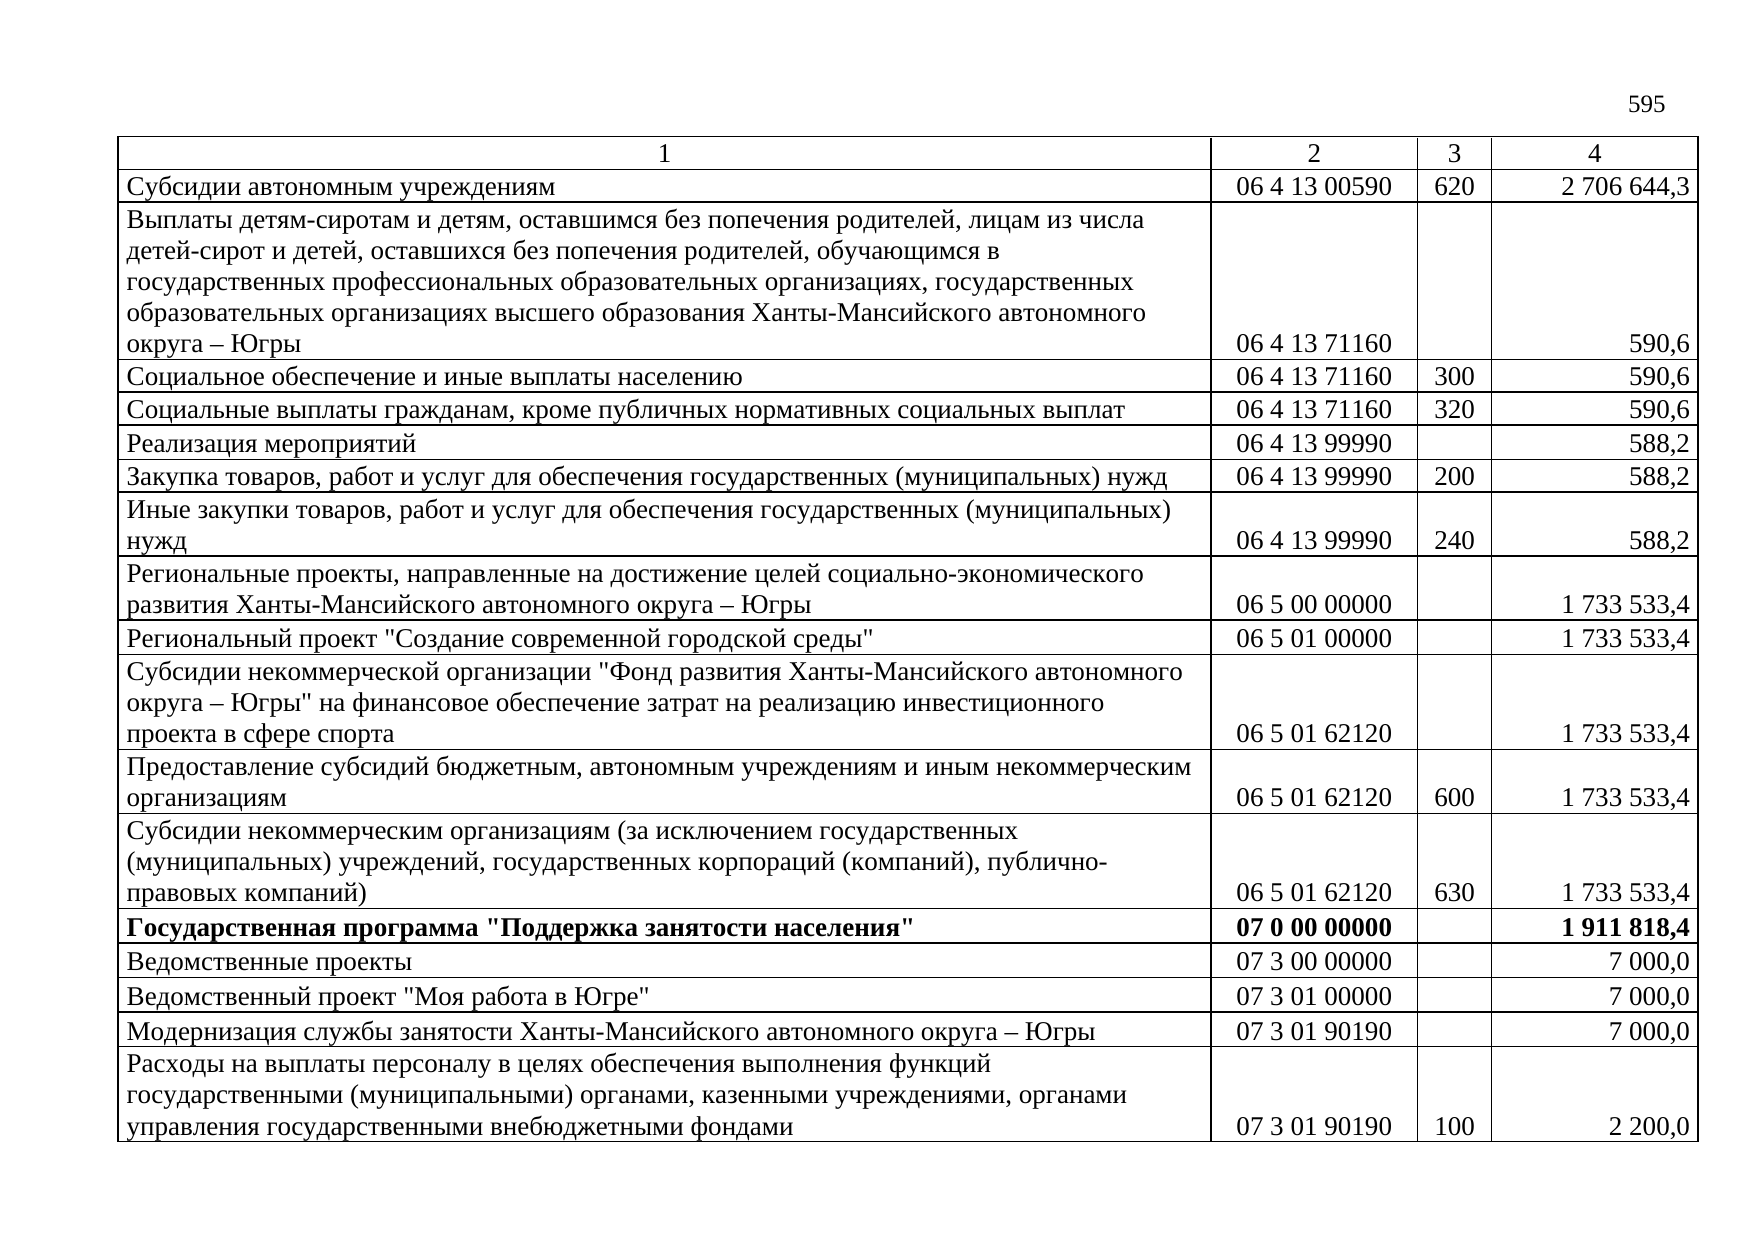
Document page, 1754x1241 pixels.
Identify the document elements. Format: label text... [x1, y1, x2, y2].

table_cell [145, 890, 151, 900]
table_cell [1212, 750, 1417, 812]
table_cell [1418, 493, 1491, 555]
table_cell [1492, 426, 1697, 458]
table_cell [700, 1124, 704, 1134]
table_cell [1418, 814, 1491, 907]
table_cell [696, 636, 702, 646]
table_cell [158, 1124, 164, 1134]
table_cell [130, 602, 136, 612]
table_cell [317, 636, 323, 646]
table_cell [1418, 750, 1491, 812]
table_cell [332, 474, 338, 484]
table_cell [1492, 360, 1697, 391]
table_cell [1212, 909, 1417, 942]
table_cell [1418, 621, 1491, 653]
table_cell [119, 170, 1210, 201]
table_header 3 [1418, 137, 1491, 168]
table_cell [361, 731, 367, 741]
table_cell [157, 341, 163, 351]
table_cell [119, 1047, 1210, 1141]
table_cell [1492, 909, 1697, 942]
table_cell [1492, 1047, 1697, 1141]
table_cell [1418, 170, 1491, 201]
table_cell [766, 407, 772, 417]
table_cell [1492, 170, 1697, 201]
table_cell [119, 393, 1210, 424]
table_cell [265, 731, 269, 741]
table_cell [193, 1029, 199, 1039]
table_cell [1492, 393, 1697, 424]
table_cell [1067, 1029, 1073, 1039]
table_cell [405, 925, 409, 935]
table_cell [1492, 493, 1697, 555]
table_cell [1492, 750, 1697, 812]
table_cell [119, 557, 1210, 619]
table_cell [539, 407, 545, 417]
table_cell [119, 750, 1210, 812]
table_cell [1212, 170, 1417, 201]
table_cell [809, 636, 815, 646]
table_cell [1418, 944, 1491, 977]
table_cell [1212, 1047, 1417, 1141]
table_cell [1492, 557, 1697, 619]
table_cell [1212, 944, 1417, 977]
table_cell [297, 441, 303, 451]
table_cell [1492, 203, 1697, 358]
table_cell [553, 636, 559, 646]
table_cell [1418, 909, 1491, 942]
table_header 2 [1212, 137, 1417, 168]
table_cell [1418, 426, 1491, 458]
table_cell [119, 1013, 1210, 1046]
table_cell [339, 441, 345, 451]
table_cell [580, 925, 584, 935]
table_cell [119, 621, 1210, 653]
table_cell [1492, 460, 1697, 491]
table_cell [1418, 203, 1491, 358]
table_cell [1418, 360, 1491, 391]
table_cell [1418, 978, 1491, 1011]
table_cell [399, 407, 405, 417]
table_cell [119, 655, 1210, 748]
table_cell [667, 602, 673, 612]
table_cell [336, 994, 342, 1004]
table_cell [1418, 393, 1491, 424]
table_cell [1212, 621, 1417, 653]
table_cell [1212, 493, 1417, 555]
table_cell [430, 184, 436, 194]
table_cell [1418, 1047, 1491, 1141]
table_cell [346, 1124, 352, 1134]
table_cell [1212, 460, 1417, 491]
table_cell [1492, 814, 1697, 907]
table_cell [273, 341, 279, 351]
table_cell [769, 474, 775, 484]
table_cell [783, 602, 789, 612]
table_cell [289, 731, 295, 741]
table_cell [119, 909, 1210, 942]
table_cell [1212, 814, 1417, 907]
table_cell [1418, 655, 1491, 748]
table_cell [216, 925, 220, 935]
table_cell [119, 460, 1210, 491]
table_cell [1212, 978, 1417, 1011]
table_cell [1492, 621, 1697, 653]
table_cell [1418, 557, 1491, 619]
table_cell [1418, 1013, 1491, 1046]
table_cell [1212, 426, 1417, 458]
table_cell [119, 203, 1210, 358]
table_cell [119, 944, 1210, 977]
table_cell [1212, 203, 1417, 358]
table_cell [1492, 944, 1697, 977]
table_header 4 [1492, 137, 1697, 168]
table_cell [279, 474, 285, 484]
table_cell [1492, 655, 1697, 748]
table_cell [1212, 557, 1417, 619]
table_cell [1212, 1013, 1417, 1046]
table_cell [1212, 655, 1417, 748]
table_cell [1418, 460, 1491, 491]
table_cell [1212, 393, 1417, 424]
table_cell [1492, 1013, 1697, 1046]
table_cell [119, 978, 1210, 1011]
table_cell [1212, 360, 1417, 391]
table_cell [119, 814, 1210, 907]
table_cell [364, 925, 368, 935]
table_header 1 [119, 137, 1211, 168]
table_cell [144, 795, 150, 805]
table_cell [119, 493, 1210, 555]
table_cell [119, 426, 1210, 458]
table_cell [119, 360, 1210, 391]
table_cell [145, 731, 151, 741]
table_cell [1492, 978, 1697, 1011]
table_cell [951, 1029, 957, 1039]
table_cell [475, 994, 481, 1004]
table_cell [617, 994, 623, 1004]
